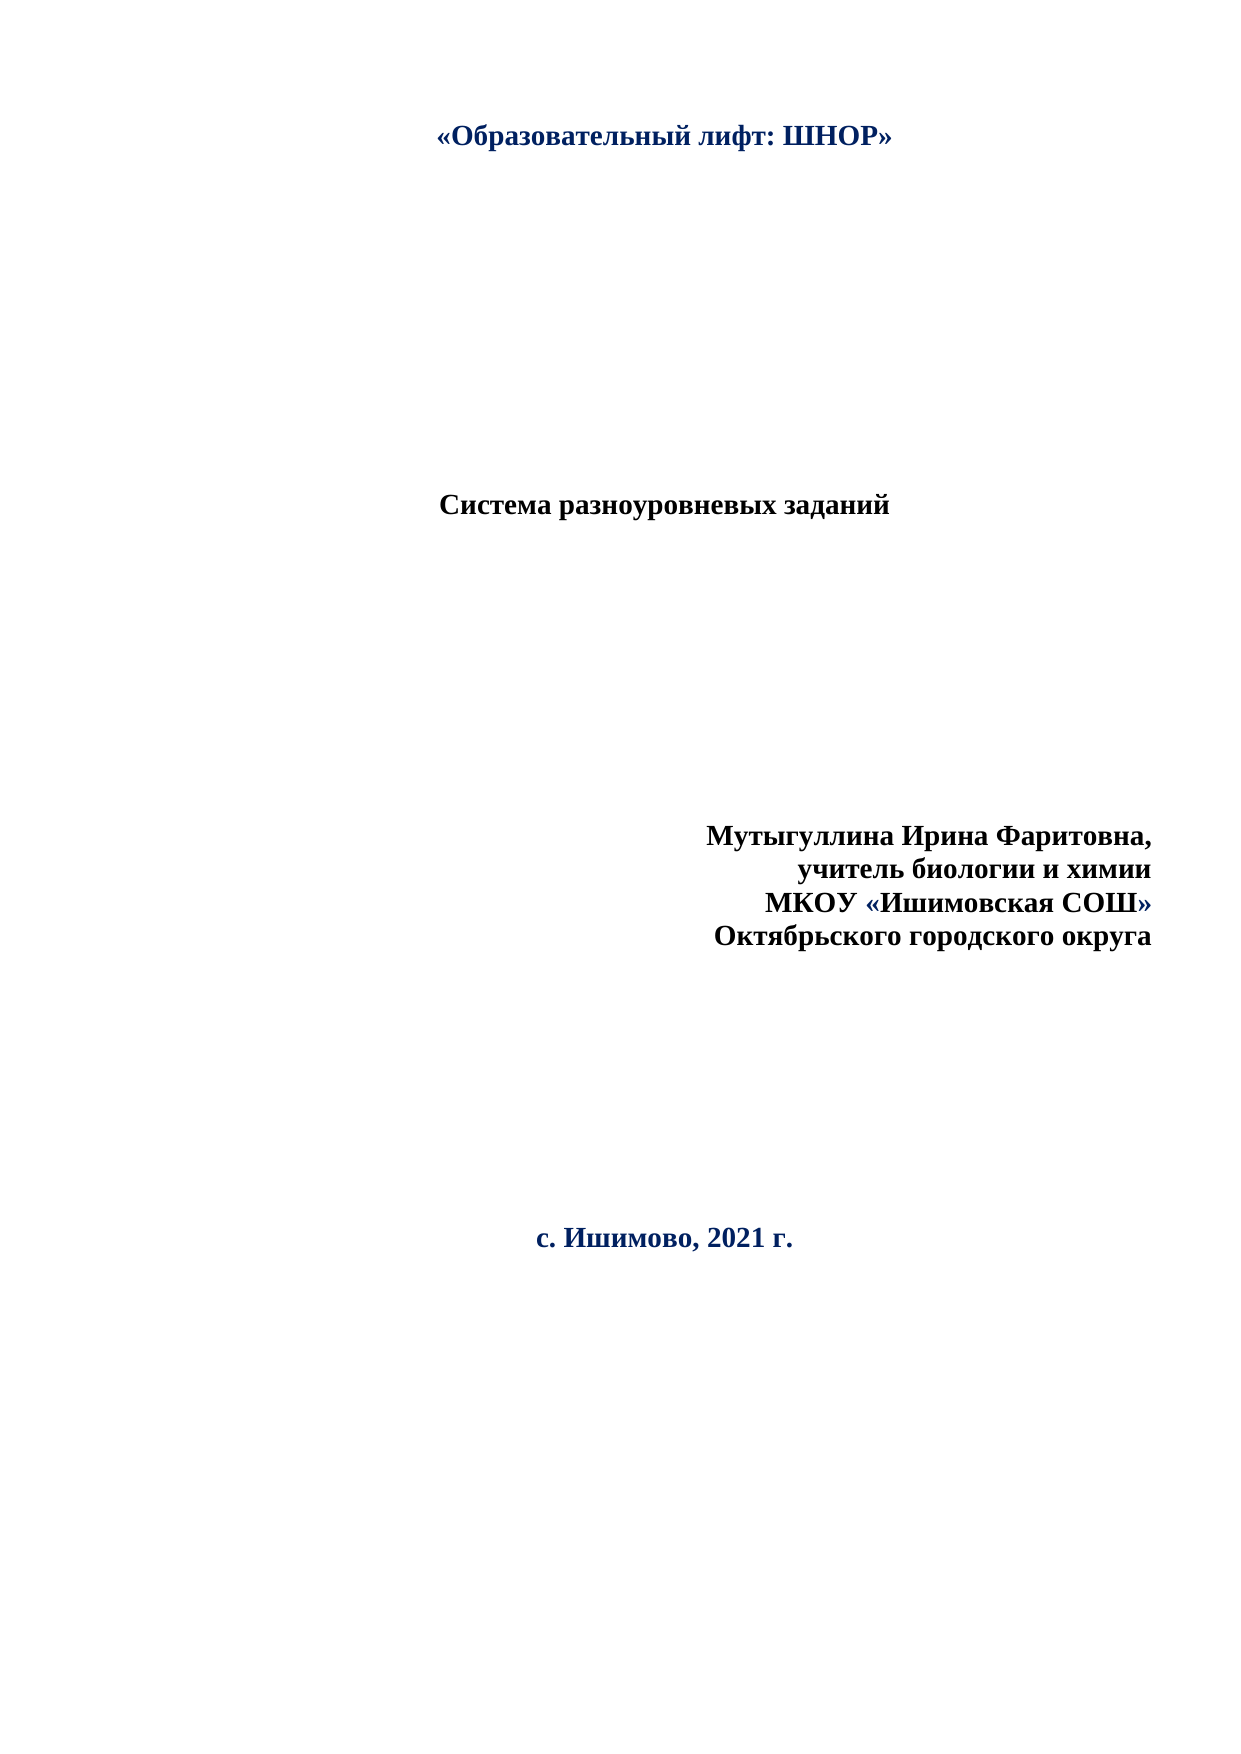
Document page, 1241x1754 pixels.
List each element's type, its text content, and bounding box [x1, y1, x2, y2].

text «Образовательный лифт: ШНОР» [177, 118, 1152, 152]
text учитель биологии и химии [177, 851, 1152, 885]
text Мутыгуллина Ирина Фаритовна, [177, 818, 1152, 851]
text Система разноуровневых заданий [177, 487, 1152, 521]
text с. Ишимово, 2021 г. [177, 1220, 1152, 1254]
text Октябрьского городского округа [177, 918, 1152, 952]
text МКОУ «Ишимовская СОШ» [177, 885, 1152, 918]
